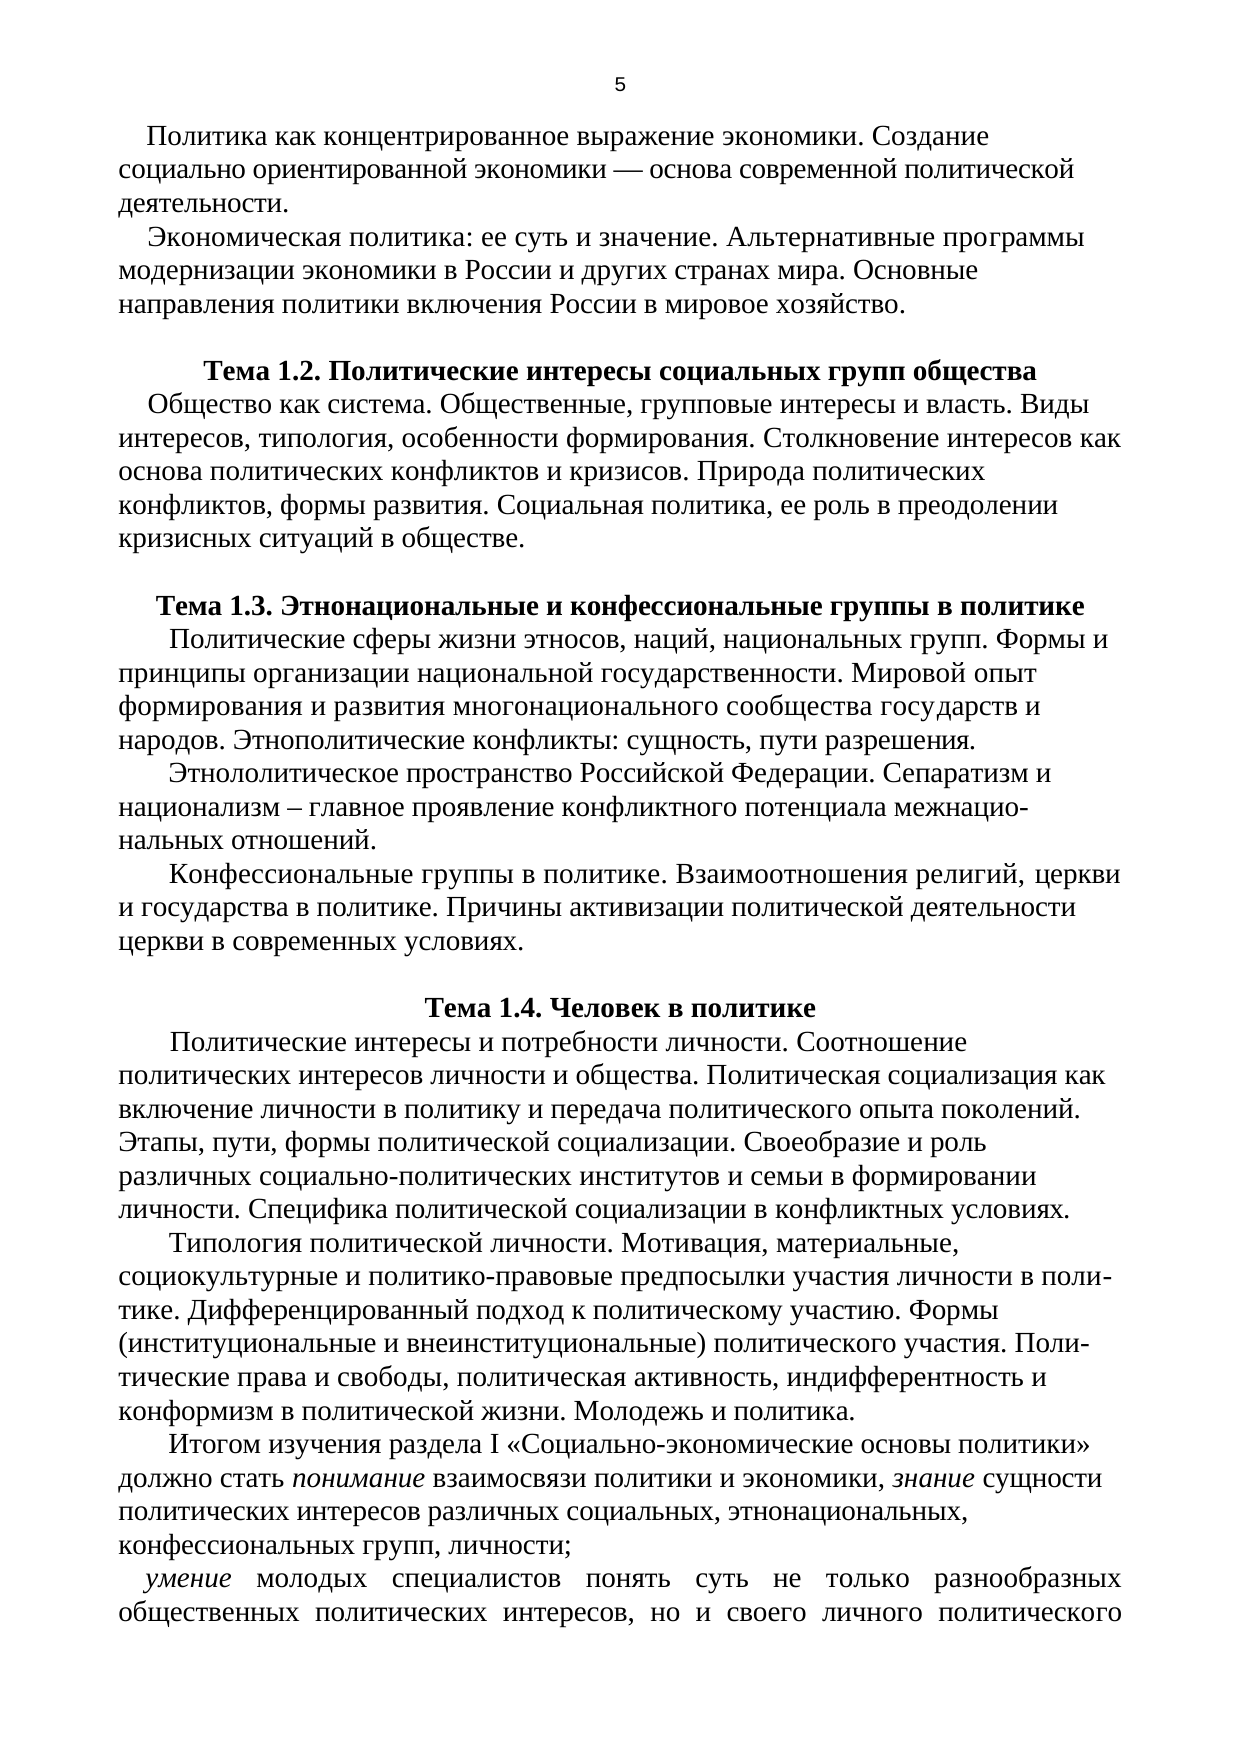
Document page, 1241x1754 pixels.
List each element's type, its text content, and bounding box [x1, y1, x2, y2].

text Итогом изучения раздела I «Социально-экономические основы политики» должно стать понимание взаимосвязи политики и экономики, знание сущности политических интересов различных социальных, этнонациональных, конфессиональных групп, личности; [118, 1426, 1122, 1560]
text Политические сферы жизни этносов, наций, национальных групп. Формы и принципы организации национальной государственности. Мировой опыт формирования и развития многонационального сообщества государств и народов. Этнополитические конфликты: сущность, пути разрешения. [118, 621, 1122, 755]
text Тема 1.2. Политические интересы социальных групп общества [118, 353, 1122, 386]
text Экономическая политика: ее суть и значение. Альтернативные программы модернизации экономики в России и других странах мира. Основные направления политики включения России в мировое хозяйство. [118, 219, 1122, 319]
text Тема 1.4. Человек в политике [118, 990, 1122, 1024]
text Общество как система. Общественные, групповые интересы и власть. Виды интересов, типология, особенности формирования. Столкновение интересов как основа политических конфликтов и кризисов. Природа политических конфликтов, формы развития. Социальная политика, ее роль в преодолении кризисных ситуаций в обществе. [118, 386, 1122, 554]
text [118, 1560, 1122, 1627]
text Политические интересы и потребности личности. Соотношение политических интересов личности и общества. Политическая социализация как включение личности в политику и передача политического опыта поколений. Этапы, пути, формы политической социализации. Своеобразие и роль различных социально-политических институтов и семьи в формировании личности. Специфика политической социализации в конфликтных условиях. [118, 1024, 1122, 1225]
text Тема 1.3. Этнонациональные и конфессиональные группы в политике [118, 588, 1122, 621]
text Политика как концентрированное выражение экономики. Создание социально ориентированной экономики — основа современной политической деятельности. [118, 118, 1122, 219]
text Этнололитическое пространство Российской Федерации. Сепаратизм и национализм – главное проявление конфликтного потенциала межнациональных отношений. [118, 755, 1122, 856]
text Типология политической личности. Мотивация, материальные, социокультурные и политико-правовые предпосылки участия личности в политике. Дифференцированный подход к политическому участию. Формы (институциональные и внеинституциональные) политического участия. Политические права и свободы, политическая активность, индифферентность и конформизм в политической жизни. Молодежь и политика. [118, 1225, 1122, 1426]
text Конфессиональные группы в политике. Взаимоотношения религий, церкви и государства в политике. Причины активизации политической деятельности церкви в современных условиях. [118, 856, 1122, 957]
